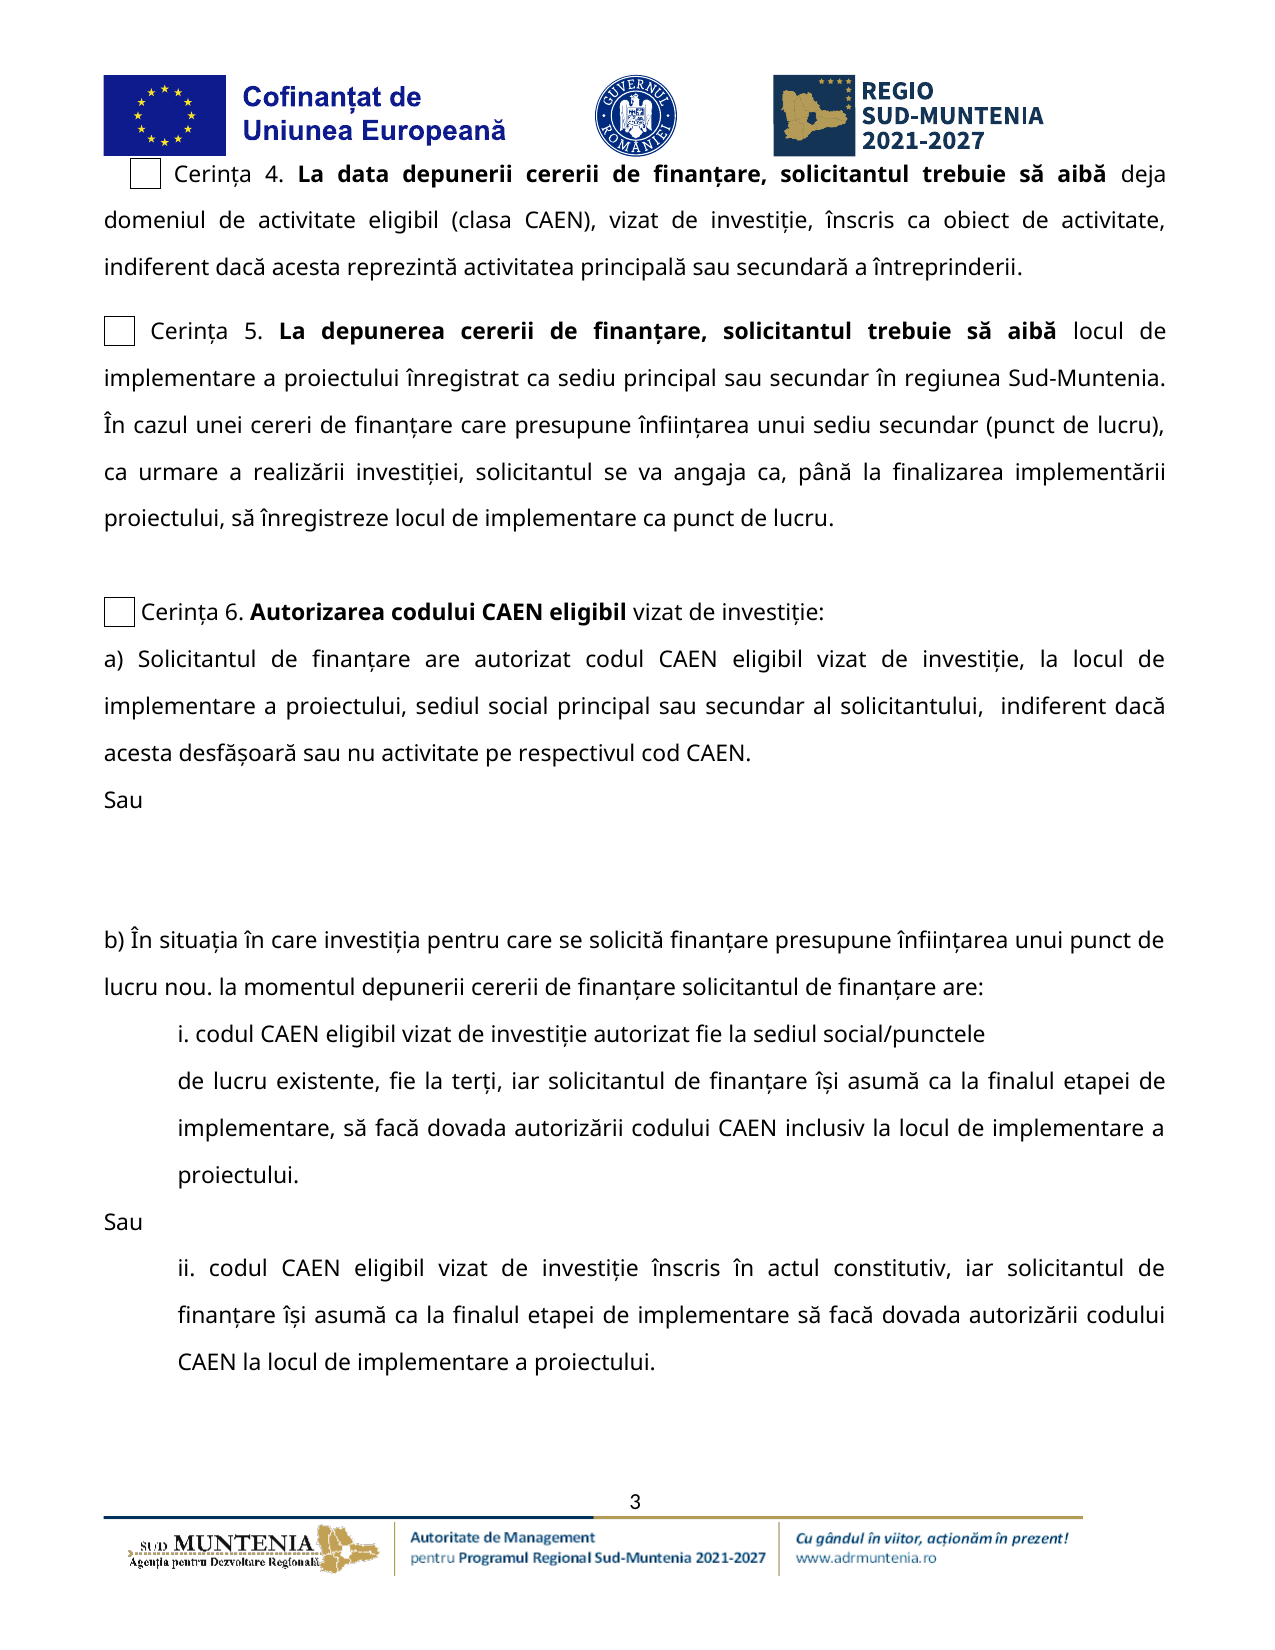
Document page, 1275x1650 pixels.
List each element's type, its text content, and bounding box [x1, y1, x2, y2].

text a) Solicitantul de finanțare are autorizat codul CAEN eligibil vizat de investiție, la locul de implementare a proiectului, sediul social principal sau secundar al solicitantului, indiferent dacă acesta desfășoară sau nu activitate pe respectivul cod CAEN. [103, 643, 1167, 768]
picture [103, 1515, 1084, 1577]
text Sau [103, 1205, 1167, 1237]
text Sau [103, 783, 1167, 815]
text Cerința 4. La data depunerii cererii de finanțare, solicitantul trebuie să aibă deja domeniul de activitate eligibil (clasa CAEN), vizat de investiție, înscris ca obiect de activitate, indiferent dacă acesta reprezintă activitatea principală sau secundară a întreprinderii. [103, 157, 1167, 282]
text b) În situația în care investiția pentru care se solicită finanțare presupune înființarea unui punct de lucru nou. la momentul depunerii cererii de finanțare solicitantul de finanțare are: [103, 924, 1167, 1002]
list Cerința 6. Autorizarea codului CAEN eligibil vizat de investiție: [103, 596, 1167, 627]
text Cerința 5. La depunerea cererii de finanţare, solicitantul trebuie să aibă locul de implementare a proiectului înregistrat ca sediu principal sau secundar în regiunea Sud-Muntenia. În cazul unei cereri de finanțare care presupune înființarea unui sediu secundar (punct de lucru), ca urmare a realizării investiției, solicitantul se va angaja ca, până la finalizarea implementării proiectului, să înregistreze locul de implementare ca punct de lucru. [103, 315, 1167, 533]
text i. codul CAEN eligibil vizat de investiție autorizat fie la sediul social/punctele [177, 1018, 1167, 1049]
text de lucru existente, fie la terți, iar solicitantul de finanțare își asumă ca la finalul etapei de implementare, să facă dovada autorizării codului CAEN inclusiv la locul de implementare a proiectului. [177, 1065, 1167, 1190]
text ii. codul CAEN eligibil vizat de investiție înscris în actul constitutiv, iar solicitantul de finanțare își asumă ca la finalul etapei de implementare să facă dovada autorizării codului CAEN la locul de implementare a proiectului. [177, 1252, 1167, 1377]
